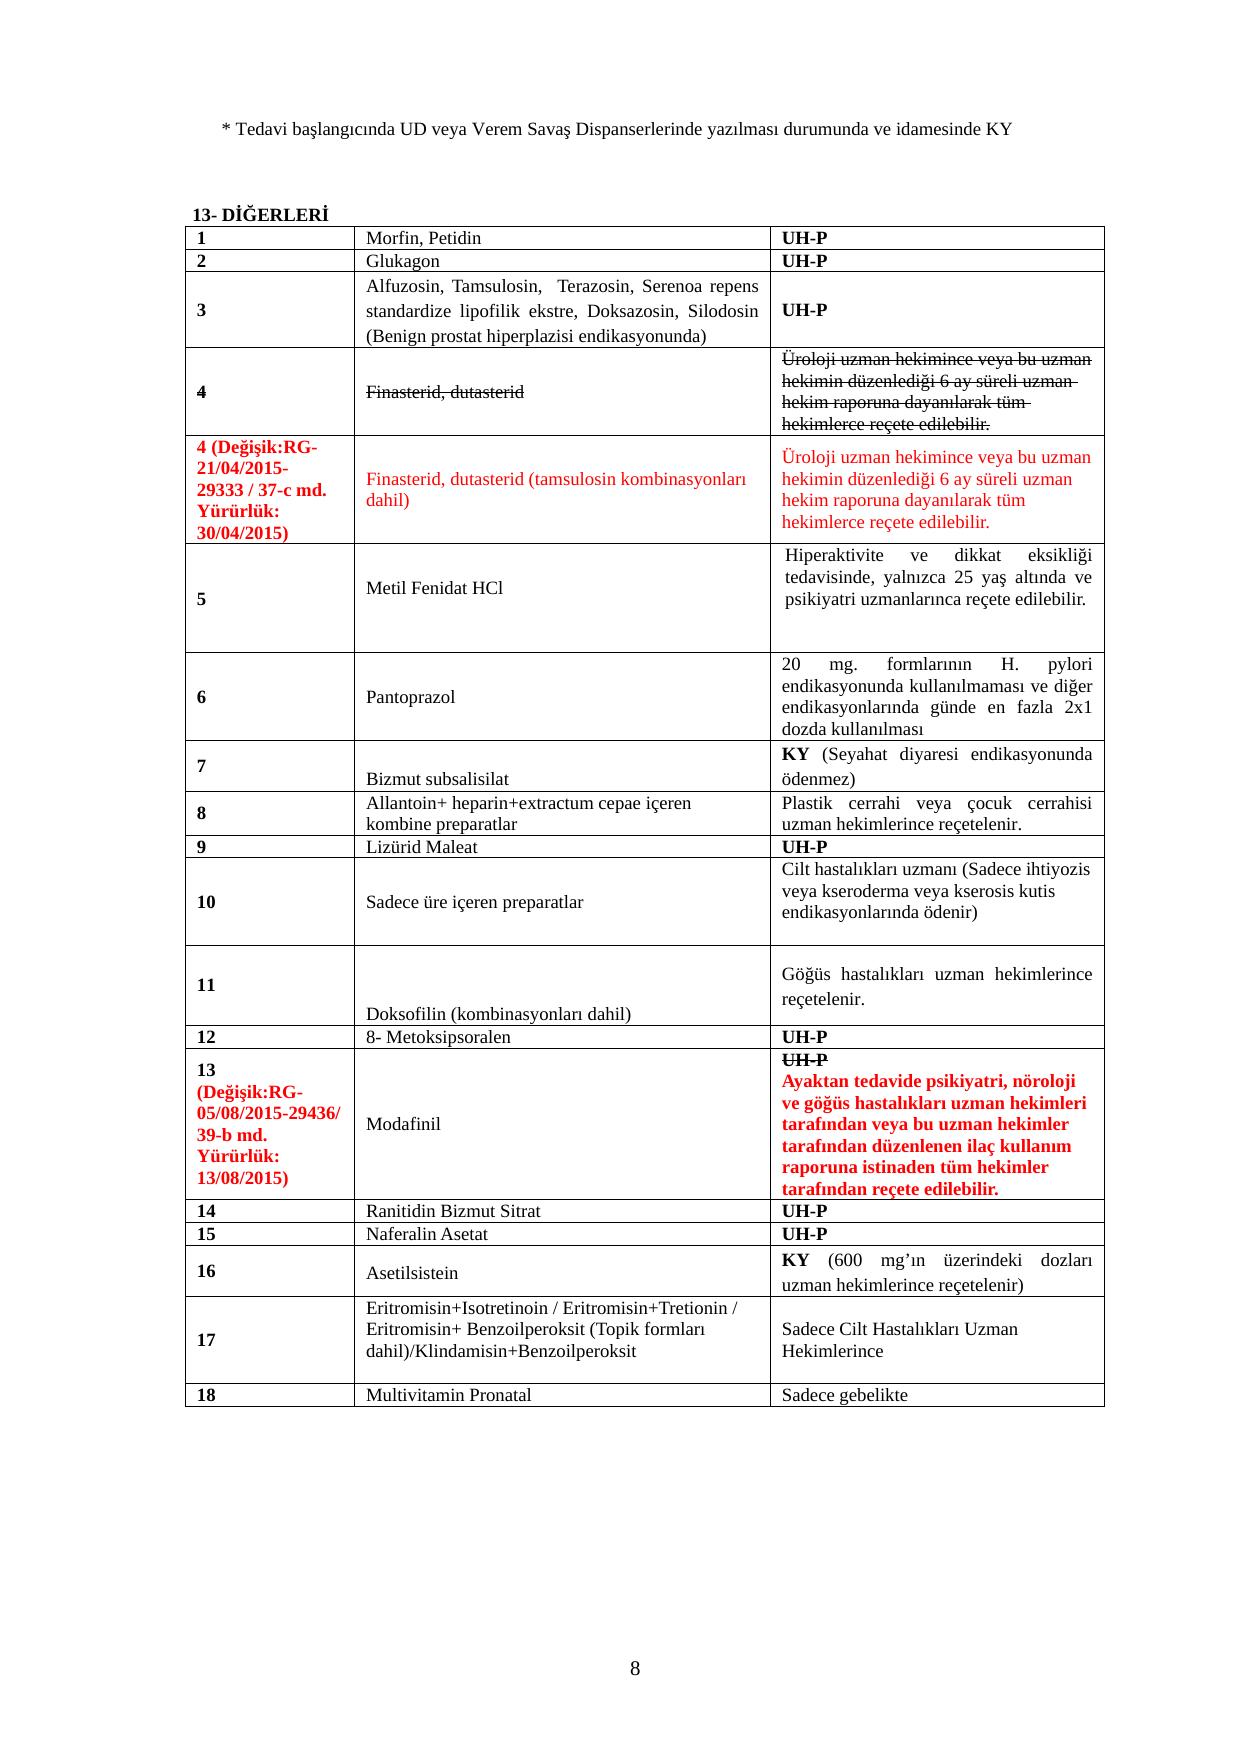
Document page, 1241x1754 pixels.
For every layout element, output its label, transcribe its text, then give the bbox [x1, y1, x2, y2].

table_cell UH-P [771, 1026, 1104, 1047]
table_cell Sadece üre içeren preparatlar [355, 858, 770, 944]
table_cell 14 [186, 1200, 354, 1222]
table_cell Allantoin+ heparin+extractum cepae içeren kombine preparatlar [355, 792, 770, 835]
table_cell Doksofilin (kombinasyonları dahil) [355, 946, 770, 1025]
table_cell Göğüs hastalıkları uzman hekimlerince reçetelenir. [771, 946, 1104, 1025]
table_cell 17 [186, 1297, 354, 1383]
table_cell Naferalin Asetat [355, 1223, 770, 1244]
table_cell Sadece Cilt Hastalıkları Uzman Hekimlerince [771, 1297, 1104, 1383]
table_cell 7 [186, 741, 354, 791]
table_cell UH-P [771, 1223, 1104, 1244]
table_cell Alfuzosin, Tamsulosin, Terazosin, Serenoa repens standardize lipofilik ekstre, Doksazosin, Silodosin (Benign prostat hiperplazisi endikasyonunda) [355, 272, 770, 347]
table_cell 4 [186, 348, 354, 434]
table_cell Finasterid, dutasterid [355, 348, 770, 434]
table_header Morfin, Petidin [355, 227, 770, 248]
table_cell Plastik cerrahi veya çocuk cerrahisi uzman hekimlerince reçetelenir. [771, 792, 1104, 835]
table_cell Eritromisin+Isotretinoin / Eritromisin+Tretionin / Eritromisin+ Benzoilperoksit (Topik formları dahil)/Klindamisin+Benzoilperoksit [355, 1297, 770, 1383]
table_cell UH-P [771, 836, 1104, 857]
table_cell Pantoprazol [355, 653, 770, 739]
table_cell Modafinil [355, 1049, 770, 1199]
table_cell Asetilsistein [355, 1246, 770, 1296]
table_cell 4 (Değişik:RG- 21/04/2015-29333 / 37-c md. Yürürlük: 30/04/2015) [186, 436, 354, 543]
table_cell 8 [186, 792, 354, 835]
table_header UH-P [771, 227, 1104, 248]
table_cell 13 (Değişik:RG-05/08/2015-29436/ 39-b md. Yürürlük: 13/08/2015) [186, 1049, 354, 1199]
table_cell UH-P [771, 1200, 1104, 1222]
table_cell 18 [186, 1384, 354, 1406]
table_cell KY (Seyahat diyaresi endikasyonunda ödenmez) [771, 741, 1104, 791]
table_cell Lizürid Maleat [355, 836, 770, 857]
table_cell UH-P Ayaktan tedavide psikiyatri, nöroloji ve göğüs hastalıkları uzman hekimleri tarafından veya bu uzman hekimler tarafından düzenlenen ilaç kullanım raporuna istinaden tüm hekimler tarafından reçete edilebilir. [771, 1049, 1104, 1199]
table_cell Üroloji uzman hekimince veya bu uzman hekimin düzenlediği 6 ay süreli uzman hekim raporuna dayanılarak tüm hekimlerce reçete edilebilir. [771, 348, 1104, 434]
table_cell Finasterid, dutasterid (tamsulosin kombinasyonları dahil) [355, 436, 770, 543]
table_cell Üroloji uzman hekimince veya bu uzman hekimin düzenlediği 6 ay süreli uzman hekim raporuna dayanılarak tüm hekimlerce reçete edilebilir. [771, 436, 1104, 543]
table_cell 2 [186, 250, 354, 271]
table_cell Cilt hastalıkları uzmanı (Sadece ihtiyozis veya kseroderma veya kserosis kutis endikasyonlarında ödenir) [771, 858, 1104, 944]
table_cell 9 [186, 836, 354, 857]
table_cell Hiperaktivite ve dikkat eksikliği tedavisinde, yalnızca 25 yaş altında ve psikiyatri uzmanlarınca reçete edilebilir. [771, 544, 1104, 652]
table_cell 12 [186, 1026, 354, 1047]
text * Tedavi başlangıcında UD veya Verem Savaş Dispanserlerinde yazılması durumunda ve idamesinde KY [148, 118, 1122, 140]
table_cell 20 mg. formlarının H. pylori endikasyonunda kullanılmaması ve diğer endikasyonlarında günde en fazla 2x1 dozda kullanılması [771, 653, 1104, 739]
table_header 1 [186, 227, 354, 248]
table_cell 10 [186, 858, 354, 944]
table_cell Sadece gebelikte [771, 1384, 1104, 1406]
table_cell Metil Fenidat HCl [355, 544, 770, 652]
table_cell KY (600 mg’ın üzerindeki dozları uzman hekimlerince reçetelenir) [771, 1246, 1104, 1296]
table_cell 15 [186, 1223, 354, 1244]
table_cell Multivitamin Pronatal [355, 1384, 770, 1406]
table_cell 11 [186, 946, 354, 1025]
table_cell 5 [186, 544, 354, 652]
table_cell Bizmut subsalisilat [355, 741, 770, 791]
text 13- DİĞERLERİ [148, 204, 1122, 226]
table_cell Ranitidin Bizmut Sitrat [355, 1200, 770, 1222]
table_cell 16 [186, 1246, 354, 1296]
table_cell UH-P [771, 250, 1104, 271]
table_cell Glukagon [355, 250, 770, 271]
table_cell 6 [186, 653, 354, 739]
table_cell UH-P [771, 272, 1104, 347]
table_cell 3 [186, 272, 354, 347]
table_cell 8- Metoksipsoralen [355, 1026, 770, 1047]
